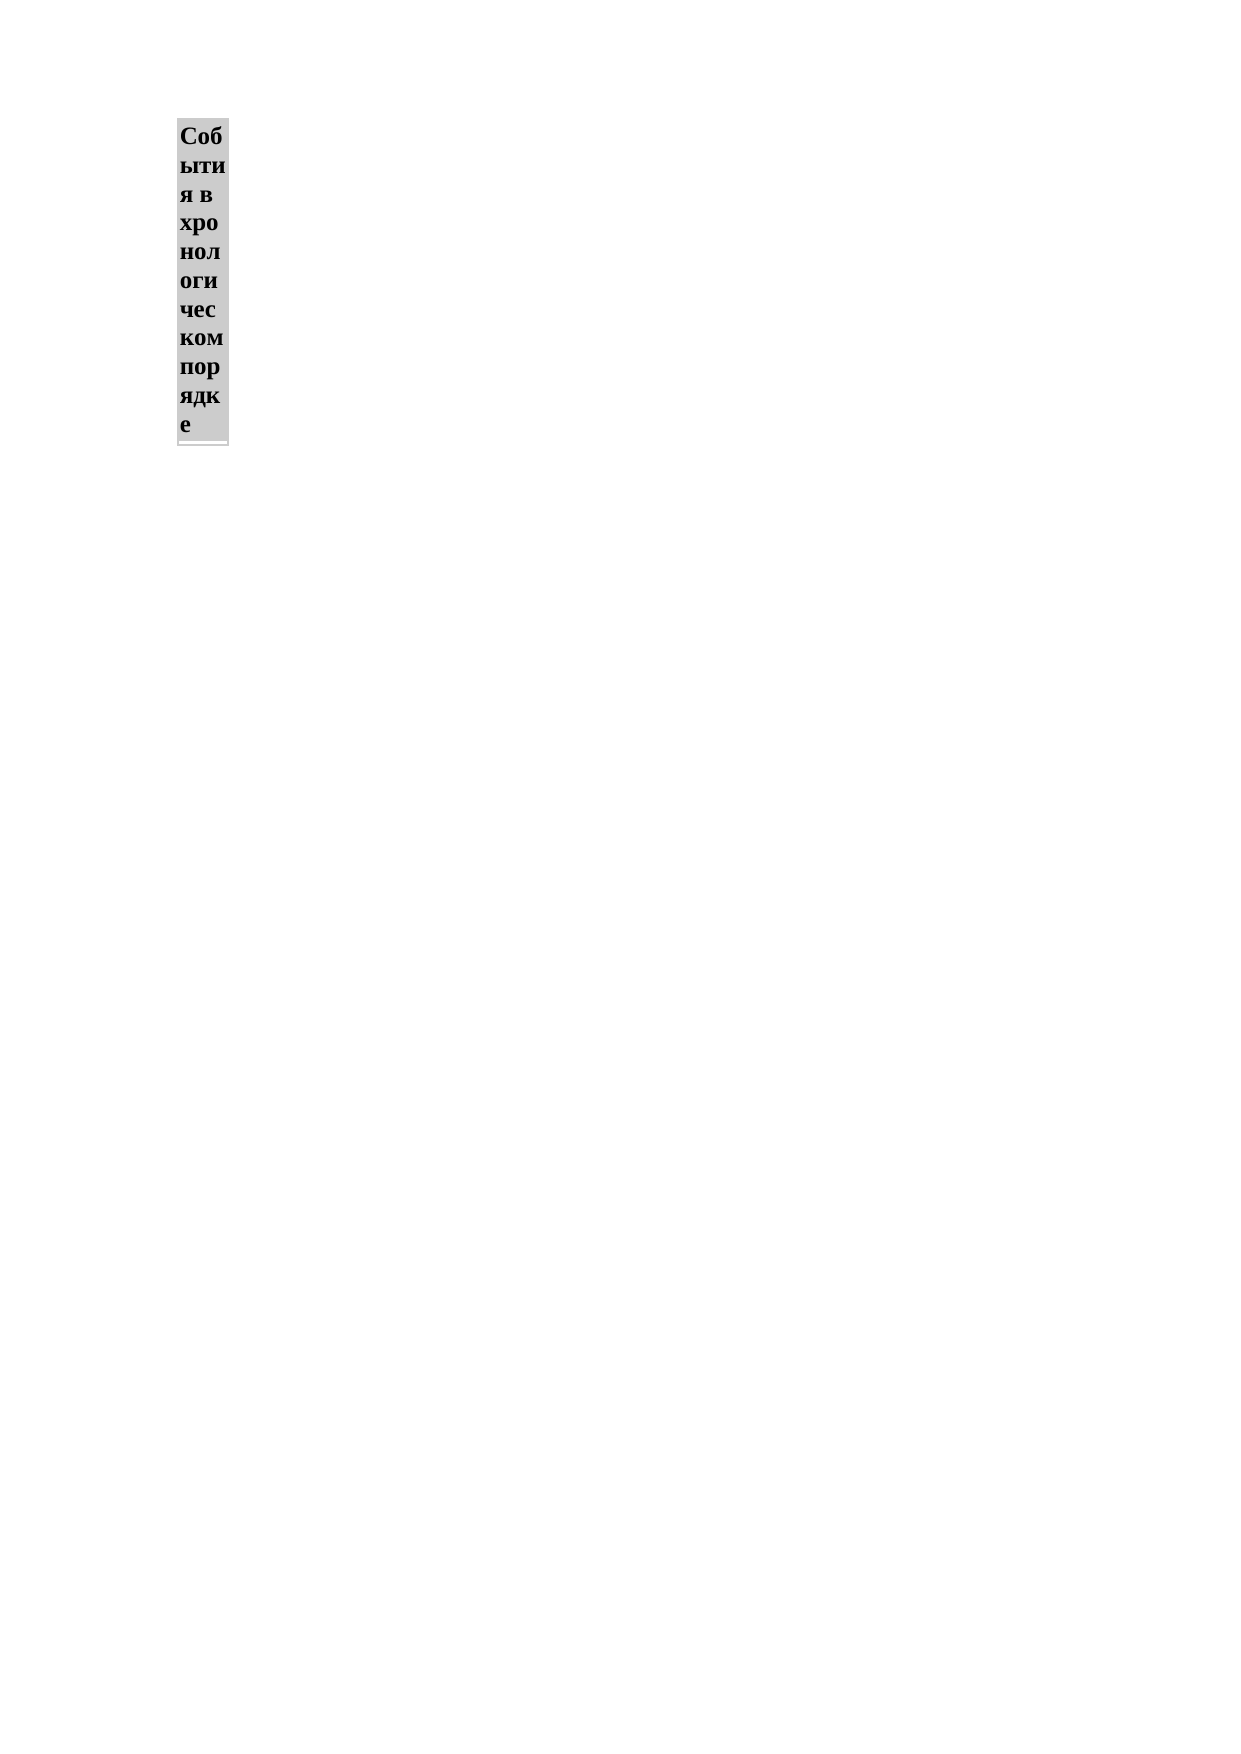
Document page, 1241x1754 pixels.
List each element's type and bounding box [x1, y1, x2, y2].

table_header [179, 120, 227, 439]
